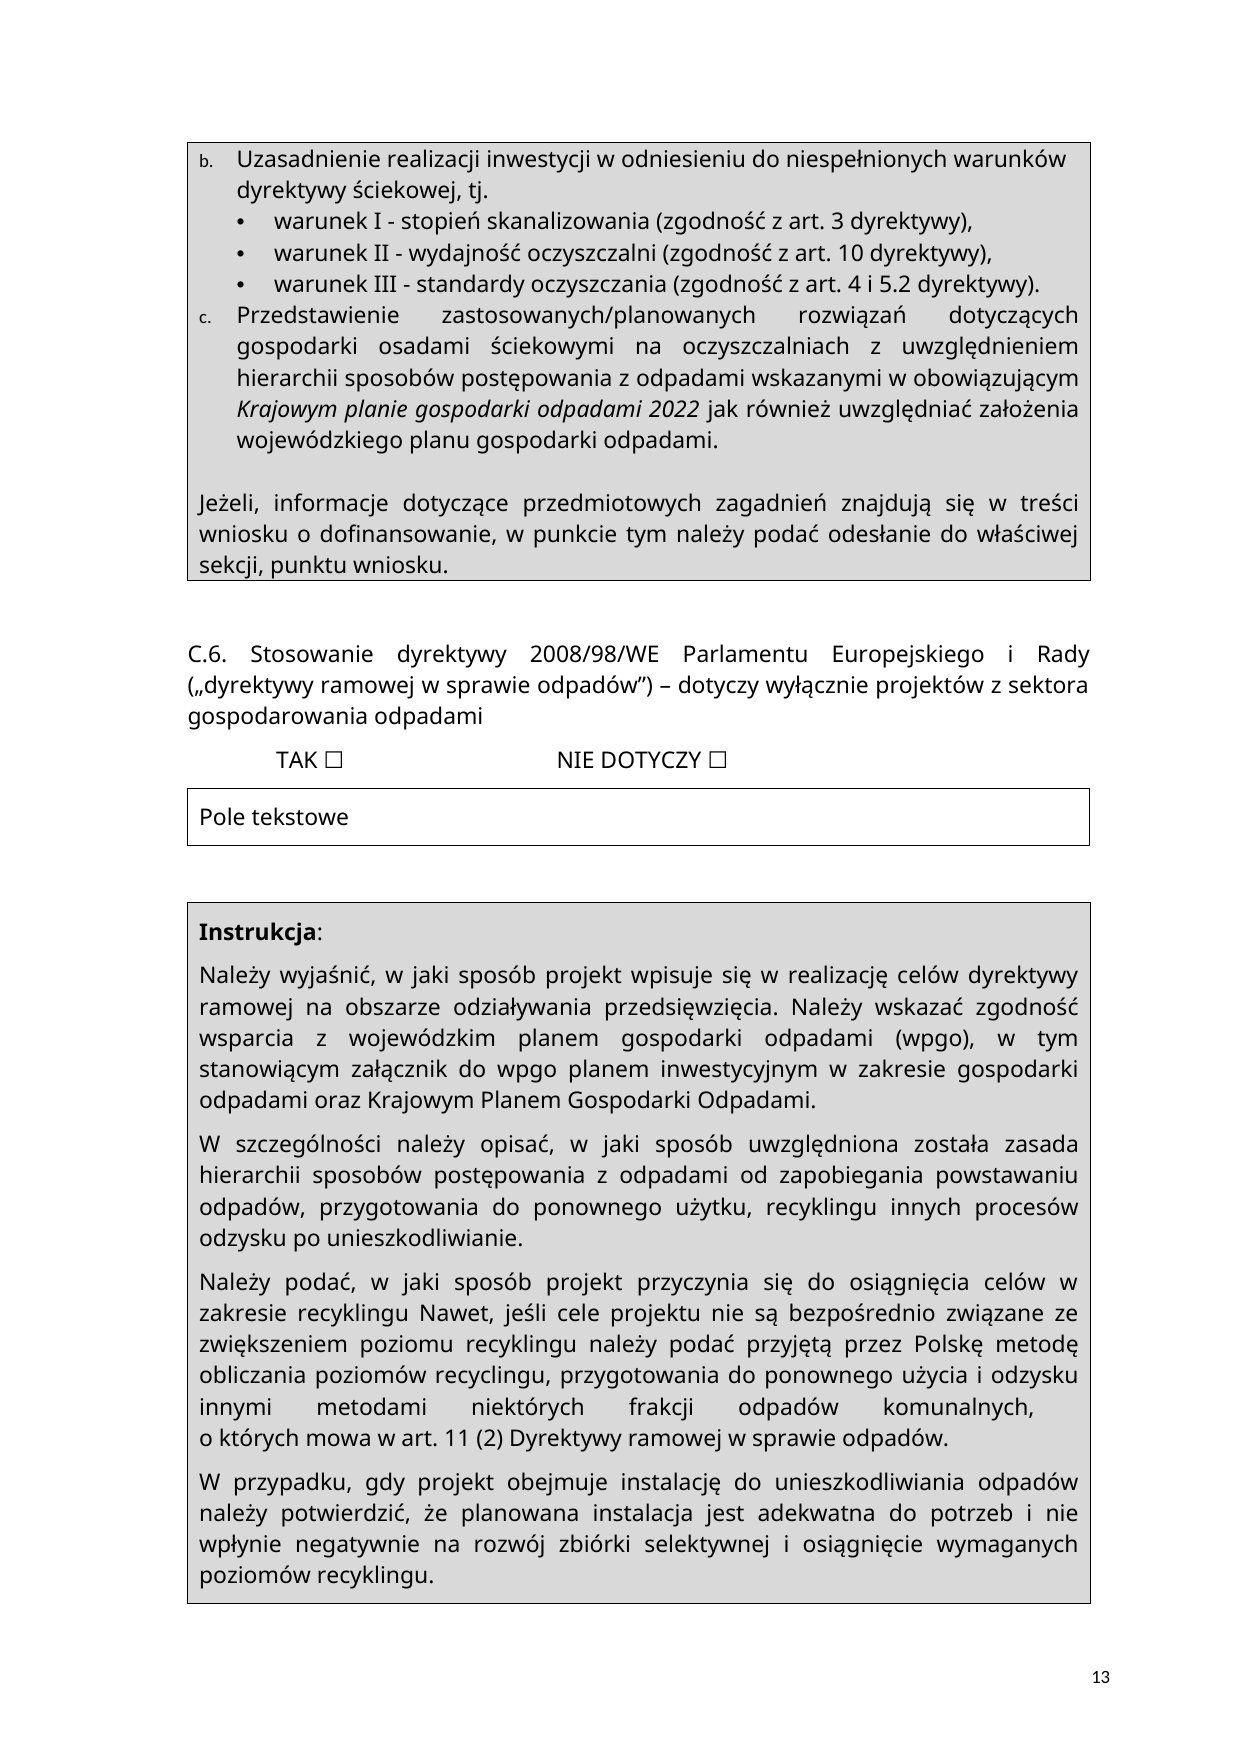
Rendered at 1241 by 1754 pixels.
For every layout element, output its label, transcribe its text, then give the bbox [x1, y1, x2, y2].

table_header Instrukcja: Należy wyjaśnić, w jaki sposób projekt wpisuje się w realizację celów dyrektywy ramowej na obszarze odziaływania przedsięwzięcia. Należy wskazać zgodność wsparcia z wojewódzkim planem gospodarki odpadami (wpgo), w tym stanowiącym załącznik do wpgo planem inwestycyjnym w zakresie gospodarki odpadami oraz Krajowym Planem Gospodarki Odpadami. W szczególności należy opisać, w jaki sposób uwzględniona została zasada hierarchii sposobów postępowania z odpadami od zapobiegania powstawaniu odpadów, przygotowania do ponownego użytku, recyklingu innych procesów odzysku po unieszkodliwianie. Należy podać, w jaki sposób projekt przyczynia się do osiągnięcia celów w zakresie recyklingu Nawet, jeśli cele projektu nie są bezpośrednio związane ze zwiększeniem poziomu recyklingu należy podać przyjętą przez Polskę metodę obliczania poziomów recyclingu, przygotowania do ponownego użycia i odzysku innymi metodami niektórych frakcji odpadów komunalnych, o których mowa w art. 11 (2) Dyrektywy ramowej w sprawie odpadów. W przypadku, gdy projekt obejmuje instalację do unieszkodliwiania odpadów należy potwierdzić, że planowana instalacja jest adekwatna do potrzeb i nie wpłynie negatywnie na rozwój zbiórki selektywnej i osiągnięcie wymaganych poziomów recyklingu. [188, 903, 1090, 1603]
text TAK NIE DOTYCZY [276, 744, 1090, 775]
table_header Pole tekstowe [188, 789, 1089, 845]
text C.6. Stosowanie dyrektywy 2008/98/WE Parlamentu Europejskiego i Rady („dyrektywy ramowej w sprawie odpadów”) – dotyczy wyłącznie projektów z sektora gospodarowania odpadami [187, 638, 1090, 731]
